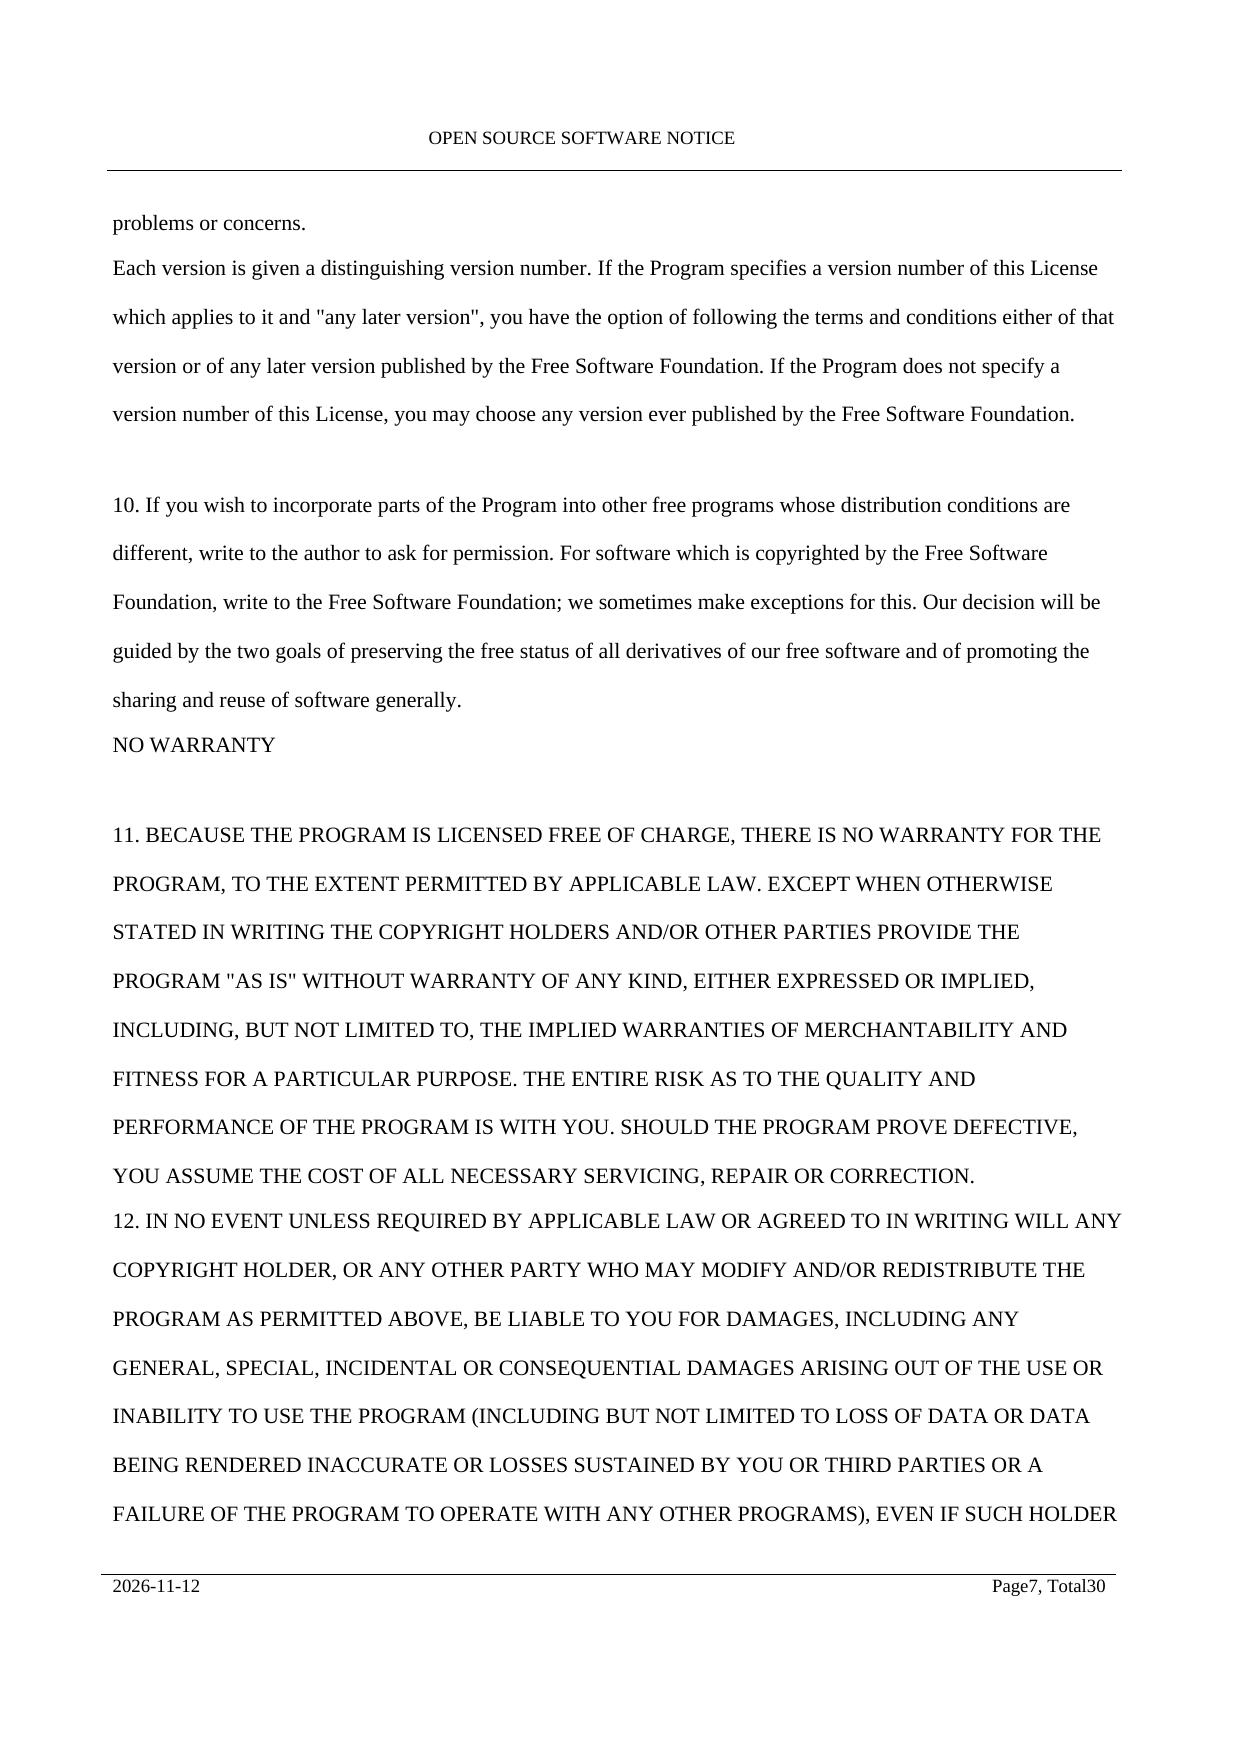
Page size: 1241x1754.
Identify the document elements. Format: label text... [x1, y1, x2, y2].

text 11. BECAUSE THE PROGRAM IS LICENSED FREE OF CHARGE, THERE IS NO WARRANTY FOR THE PROGRAM, TO THE EXTENT PERMITTED BY APPLICABLE LAW. EXCEPT WHEN OTHERWISE STATED IN WRITING THE COPYRIGHT HOLDERS AND/OR OTHER PARTIES PROVIDE THE PROGRAM "AS IS" WITHOUT WARRANTY OF ANY KIND, EITHER EXPRESSED OR IMPLIED, INCLUDING, BUT NOT LIMITED TO, THE IMPLIED WARRANTIES OF MERCHANTABILITY AND FITNESS FOR A PARTICULAR PURPOSE. THE ENTIRE RISK AS TO THE QUALITY AND PERFORMANCE OF THE PROGRAM IS WITH YOU. SHOULD THE PROGRAM PROVE DEFECTIVE, YOU ASSUME THE COST OF ALL NECESSARY SERVICING, REPAIR OR CORRECTION. [112, 818, 1128, 1192]
text 10. If you wish to incorporate parts of the Program into other free programs whose distribution conditions are different, write to the author to ask for permission. For software which is copyrighted by the Free Software Foundation, write to the Free Software Foundation; we sometimes make exceptions for this. Our decision will be guided by the two goals of preserving the free status of all derivatives of our free software and of promoting the sharing and reuse of software generally. [112, 488, 1128, 715]
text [112, 1204, 1128, 1529]
text NO WARRANTY [112, 728, 1128, 761]
text Each version is given a distinguishing version number. If the Program specifies a version number of this License which applies to it and "any later version", you have the option of following the terms and conditions either of that version or of any later version published by the Free Software Foundation. If the Program does not specify a version number of this License, you may choose any version ever published by the Free Software Foundation. [112, 251, 1128, 430]
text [112, 206, 1128, 239]
